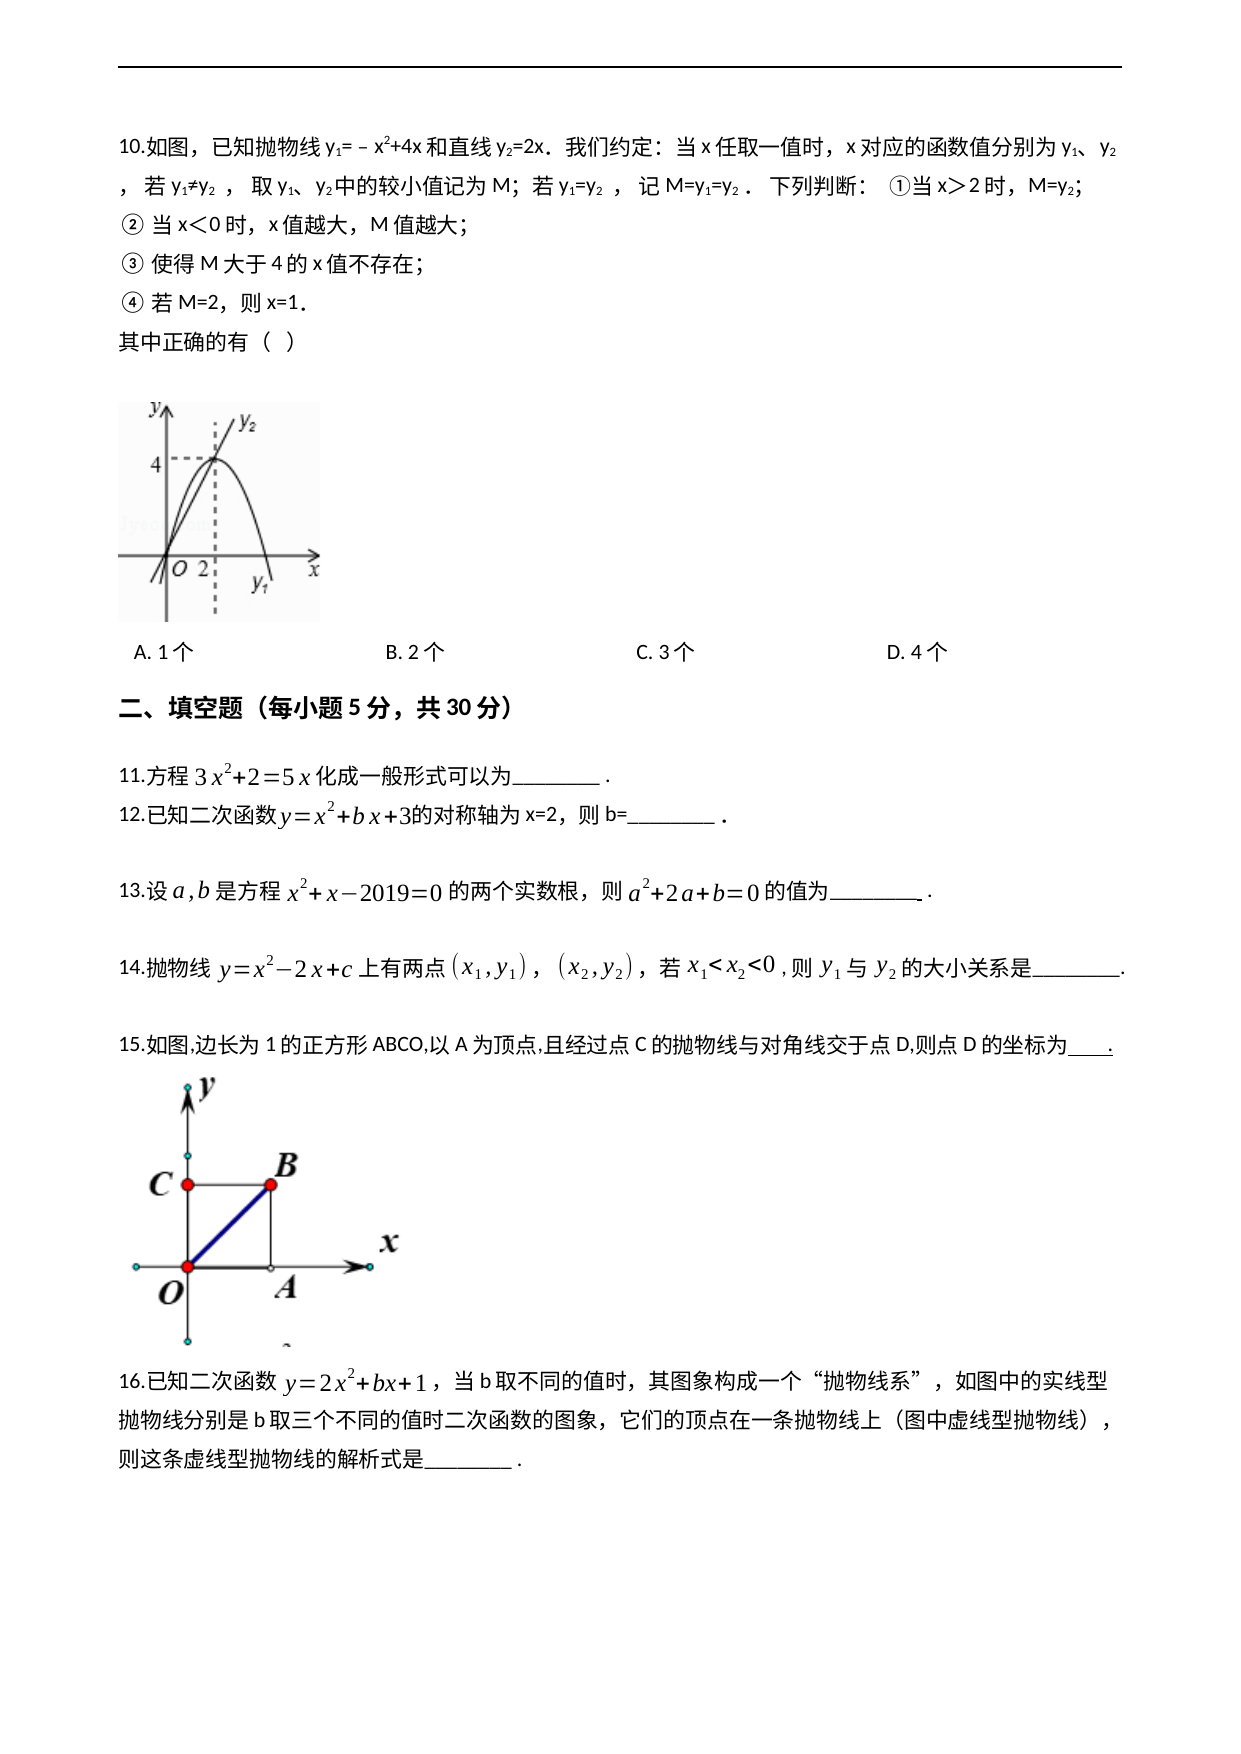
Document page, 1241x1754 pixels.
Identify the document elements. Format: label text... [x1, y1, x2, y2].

text 16.已知二次函数 ，当b取不同的值时，其图象构成一个“抛物线系”，如图中的实线型抛物线分别是b取三个不同的值时二次函数的图象，它们的顶点在一条抛物线上（图中虚线型抛物线），则这条虚线型抛物线的解析式是________ . [118, 1364, 1122, 1474]
text A. 1个 B. 2个 C. 3个 D. 4个 [134, 635, 1122, 667]
text 二、填空题（每小题5分，共30分） [118, 674, 1122, 739]
text 14.抛物线 上有两点 ， ，若 , 则 与 的大小关系是________. [118, 951, 1122, 1022]
picture [118, 402, 321, 622]
picture [118, 1066, 424, 1347]
text 15.如图,边长为1的正方形ABCO,以A为顶点,且经过点C的抛物线与对角线交于点D,则点D的坐标为 . [118, 1027, 1122, 1060]
text 10.如图，已知抛物线y1=﹣x2+4x和直线y2=2x．我们约定：当x任取一值时，x对应的函数值分别为y1、y2 ， 若y1≠y2 ， 取y1、y2中的较小值记为M；若y1=y2 ， 记M=y1=y2 ． 下列判断： ①当x＞2时，M=y2； ②当x＜0时，x值越大，M值越大； ③使得M大于4的x值不存在； ④若M=2，则x=1． 其中正确的有（ ） [118, 129, 1122, 630]
text 13.设 是方程 的两个实数根，则 的值为________ . [118, 874, 1122, 945]
text 12.已知二次函数的对称轴为x=2，则b=________ ． [118, 797, 1122, 830]
text 11.方程 化成一般形式可以为________ . [118, 758, 1122, 791]
